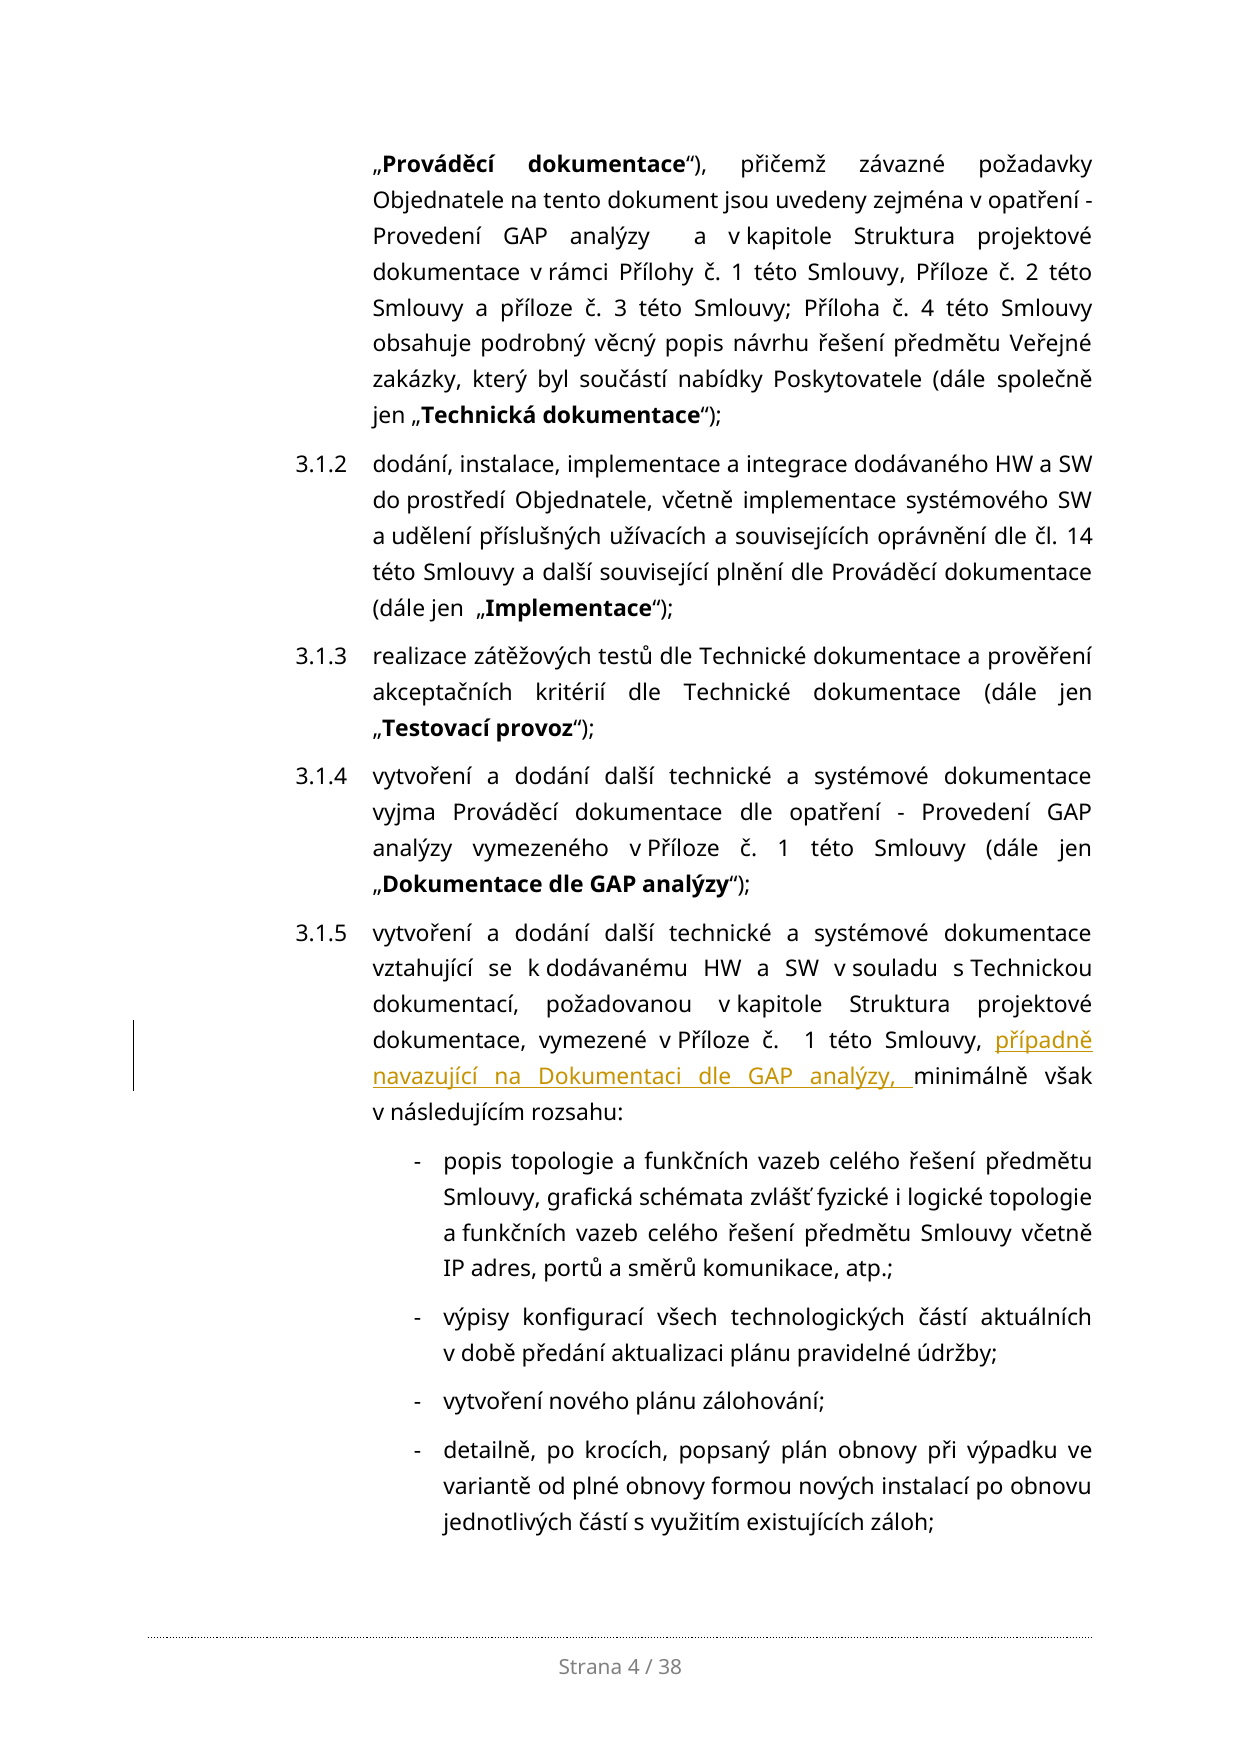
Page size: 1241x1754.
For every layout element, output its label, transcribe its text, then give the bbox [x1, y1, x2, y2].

list vytvoření a dodání další technické a systémové dokumentace vztahující se k dodávanému HW a SW v souladu s Technickou dokumentací, požadovanou v kapitole Struktura projektové dokumentace, vymezené v Příloze č. 1 této Smlouvy, minimálně však v následujícím rozsahu: [295, 916, 1092, 1127]
list vytvoření a dodání další technické a systémové dokumentace vyjma Prováděcí dokumentace dle opatření - Provedení GAP analýzy vymezeného v Příloze č. 1 této Smlouvy (dále jen „Dokumentace dle GAP analýzy“); [295, 760, 1092, 899]
list dodání, instalace, implementace a integrace dodávaného HW a SW do prostředí Objednatele, včetně implementace systémového SW a udělení příslušných užívacích a souvisejících oprávnění dle čl. 14 této Smlouvy a další související plnění dle Prováděcí dokumentace (dále jen „Implementace“); [295, 448, 1092, 623]
list realizace zátěžových testů dle Technické dokumentace a prověření akceptačních kritérií dle Technické dokumentace (dále jen „Testovací provoz“); [295, 640, 1092, 743]
list detailně, po krocích, popsaný plán obnovy při výpadku ve variantě od plné obnovy formou nových instalací po obnovu jednotlivých částí s využitím existujících záloh; [413, 1434, 1092, 1537]
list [295, 148, 1092, 431]
list výpisy konfigurací všech technologických částí aktuálních v době předání aktualizaci plánu pravidelné údržby; [413, 1301, 1092, 1368]
list popis topologie a funkčních vazeb celého řešení předmětu Smlouvy, grafická schémata zvlášť fyzické i logické topologie a funkčních vazeb celého řešení předmětu Smlouvy včetně IP adres, portů a směrů komunikace, atp.; [413, 1144, 1092, 1284]
list vytvoření nového plánu zálohování; [413, 1385, 1092, 1416]
